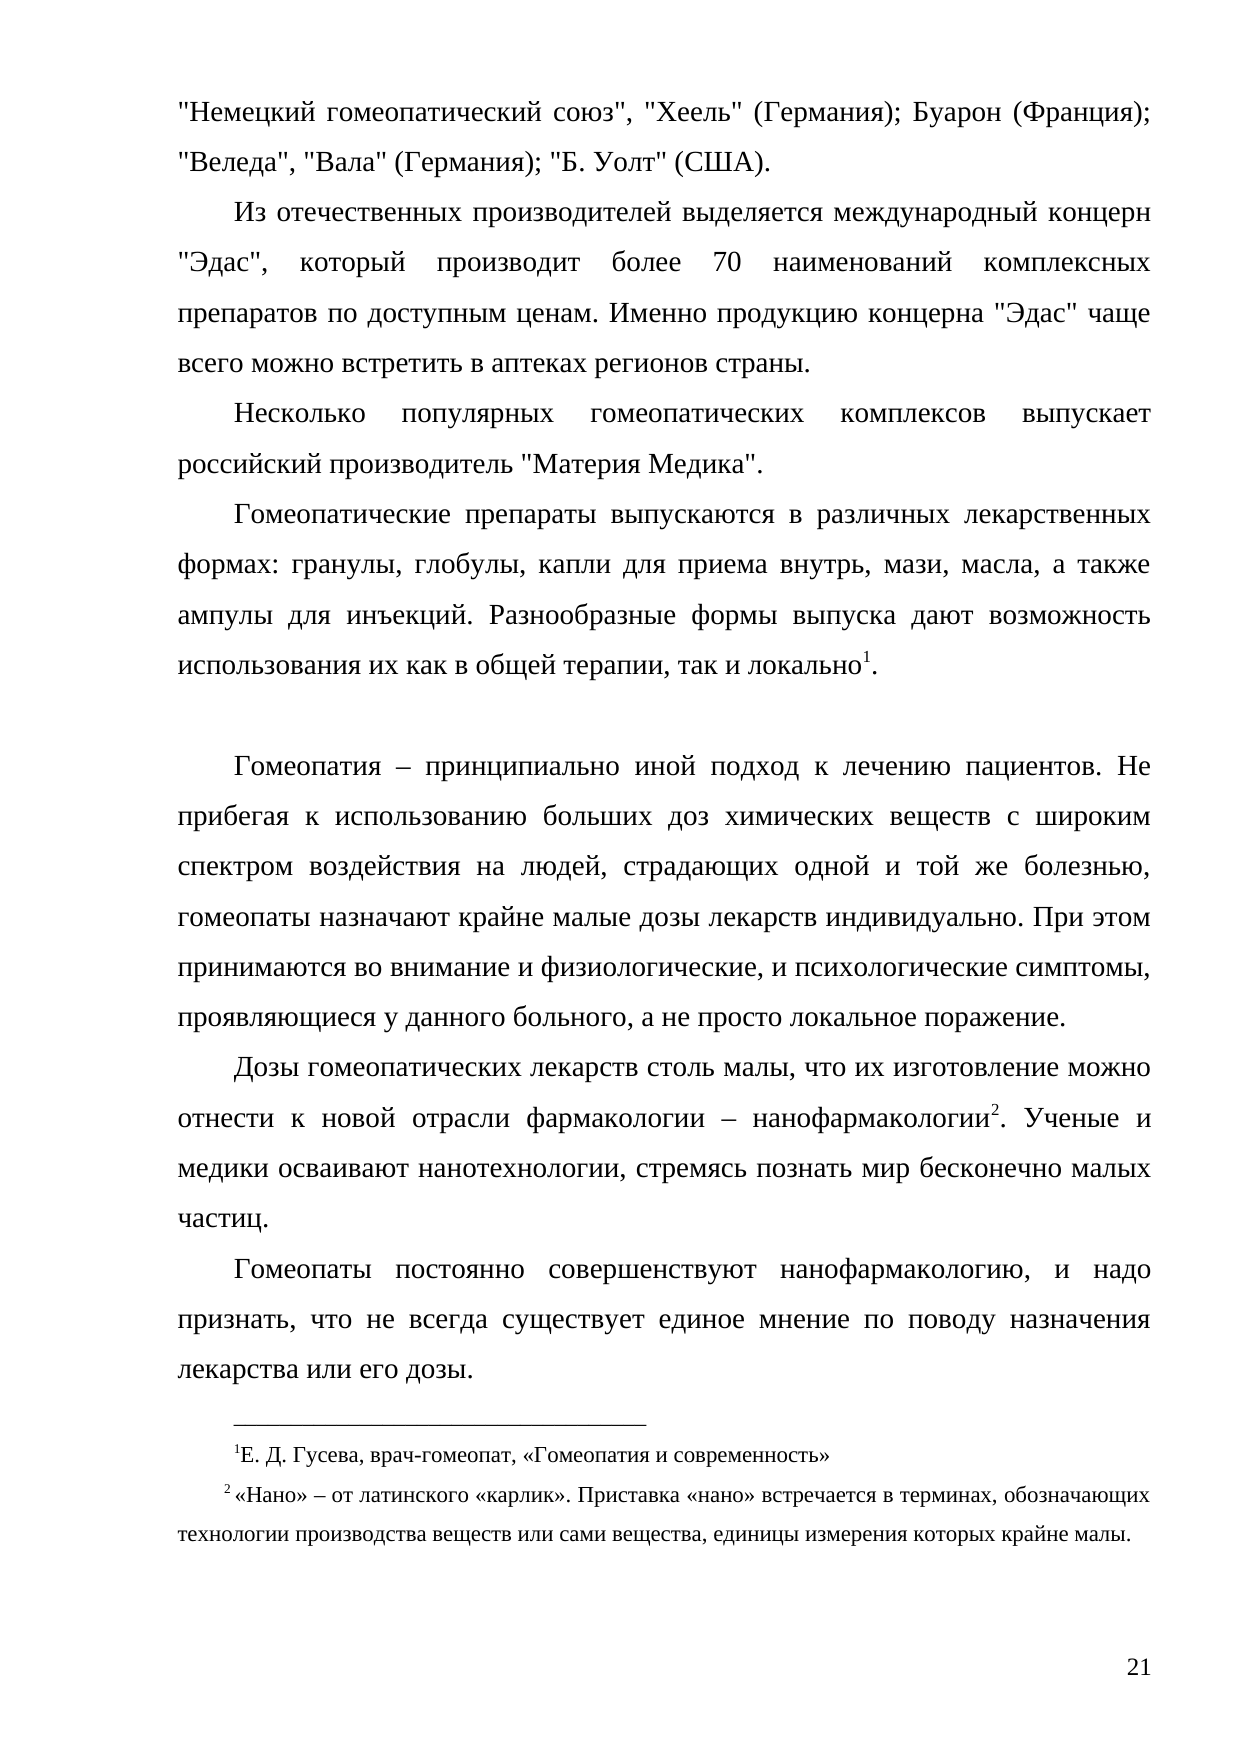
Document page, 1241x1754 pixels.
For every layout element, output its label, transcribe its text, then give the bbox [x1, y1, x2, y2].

text Гомеопатия – принципиально иной подход к лечению пациентов. Не прибегая к использованию больших доз химических веществ с широким спектром воздействия на людей, страдающих одной и той же болезнью, гомеопаты назначают крайне малые дозы лекарств индивидуально. При этом принимаются во внимание и физиологические, и психологические симптомы, проявляющиеся у данного больного, а не просто локальное поражение. [177, 748, 1152, 1033]
text Гомеопаты постоянно совершенствуют нанофармакологию, и надо признать, что не всегда существует единое мнение по поводу назначения лекарства или его дозы. [177, 1251, 1152, 1385]
text Несколько популярных гомеопатических комплексов выпускает российский производитель "Материя Медика". [177, 396, 1152, 479]
text Дозы гомеопатических лекарств столь малы, что их изготовление можно отнести к новой отрасли фармакологии – нанофармакологии2. Ученые и медики осваивают нанотехнологии, стремясь познать мир бесконечно малых частиц. [177, 1049, 1152, 1234]
text 2 «Нано» – от латинского «карлик». Приставка «нано» встречается в терминах, обозначающих технологии производства веществ или сами вещества, единицы измерения которых крайне малы. [177, 1481, 1152, 1547]
text 1Е. Д. Гусева, врач-гомеопат, «Гомеопатия и современность» [177, 1441, 1152, 1468]
text Гомеопатические препараты выпускаются в различных лекарственных формах: гранулы, глобулы, капли для приема внутрь, мази, масла, а также ампулы для инъекций. Разнообразные формы выпуска дают возможность использования их как в общей терапии, так и локально1. [177, 496, 1152, 681]
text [177, 94, 1152, 177]
text Из отечественных производителей выделяется международный концерн "Эдас", который производит более 70 наименований комплексных препаратов по доступным ценам. Именно продукцию концерна "Эдас" чаще всего можно встретить в аптеках регионов страны. [177, 194, 1152, 379]
text ____________________________________ [177, 1402, 1152, 1428]
